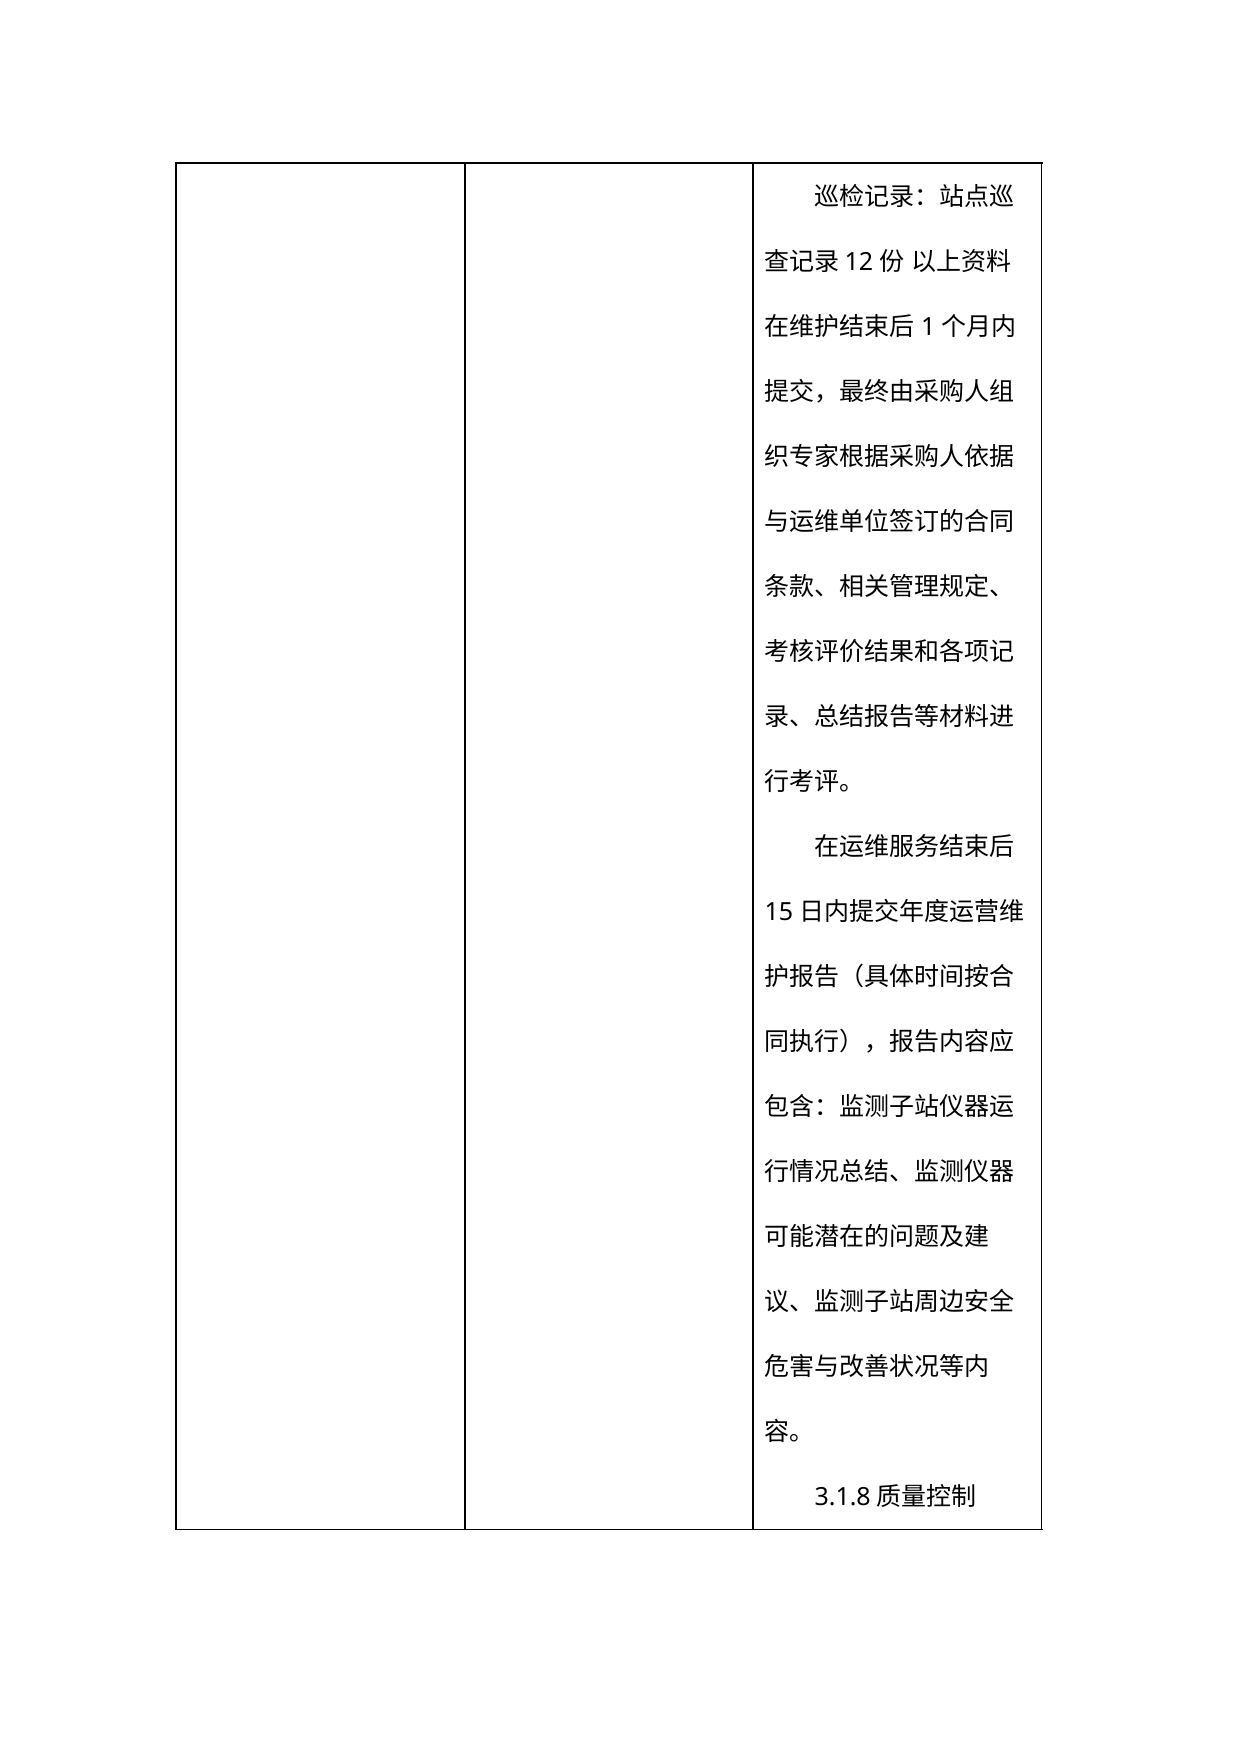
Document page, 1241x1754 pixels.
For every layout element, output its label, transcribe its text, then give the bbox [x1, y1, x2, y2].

table_cell 1 [177, 164, 464, 1528]
table_cell [466, 164, 752, 1528]
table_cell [754, 164, 1041, 1528]
